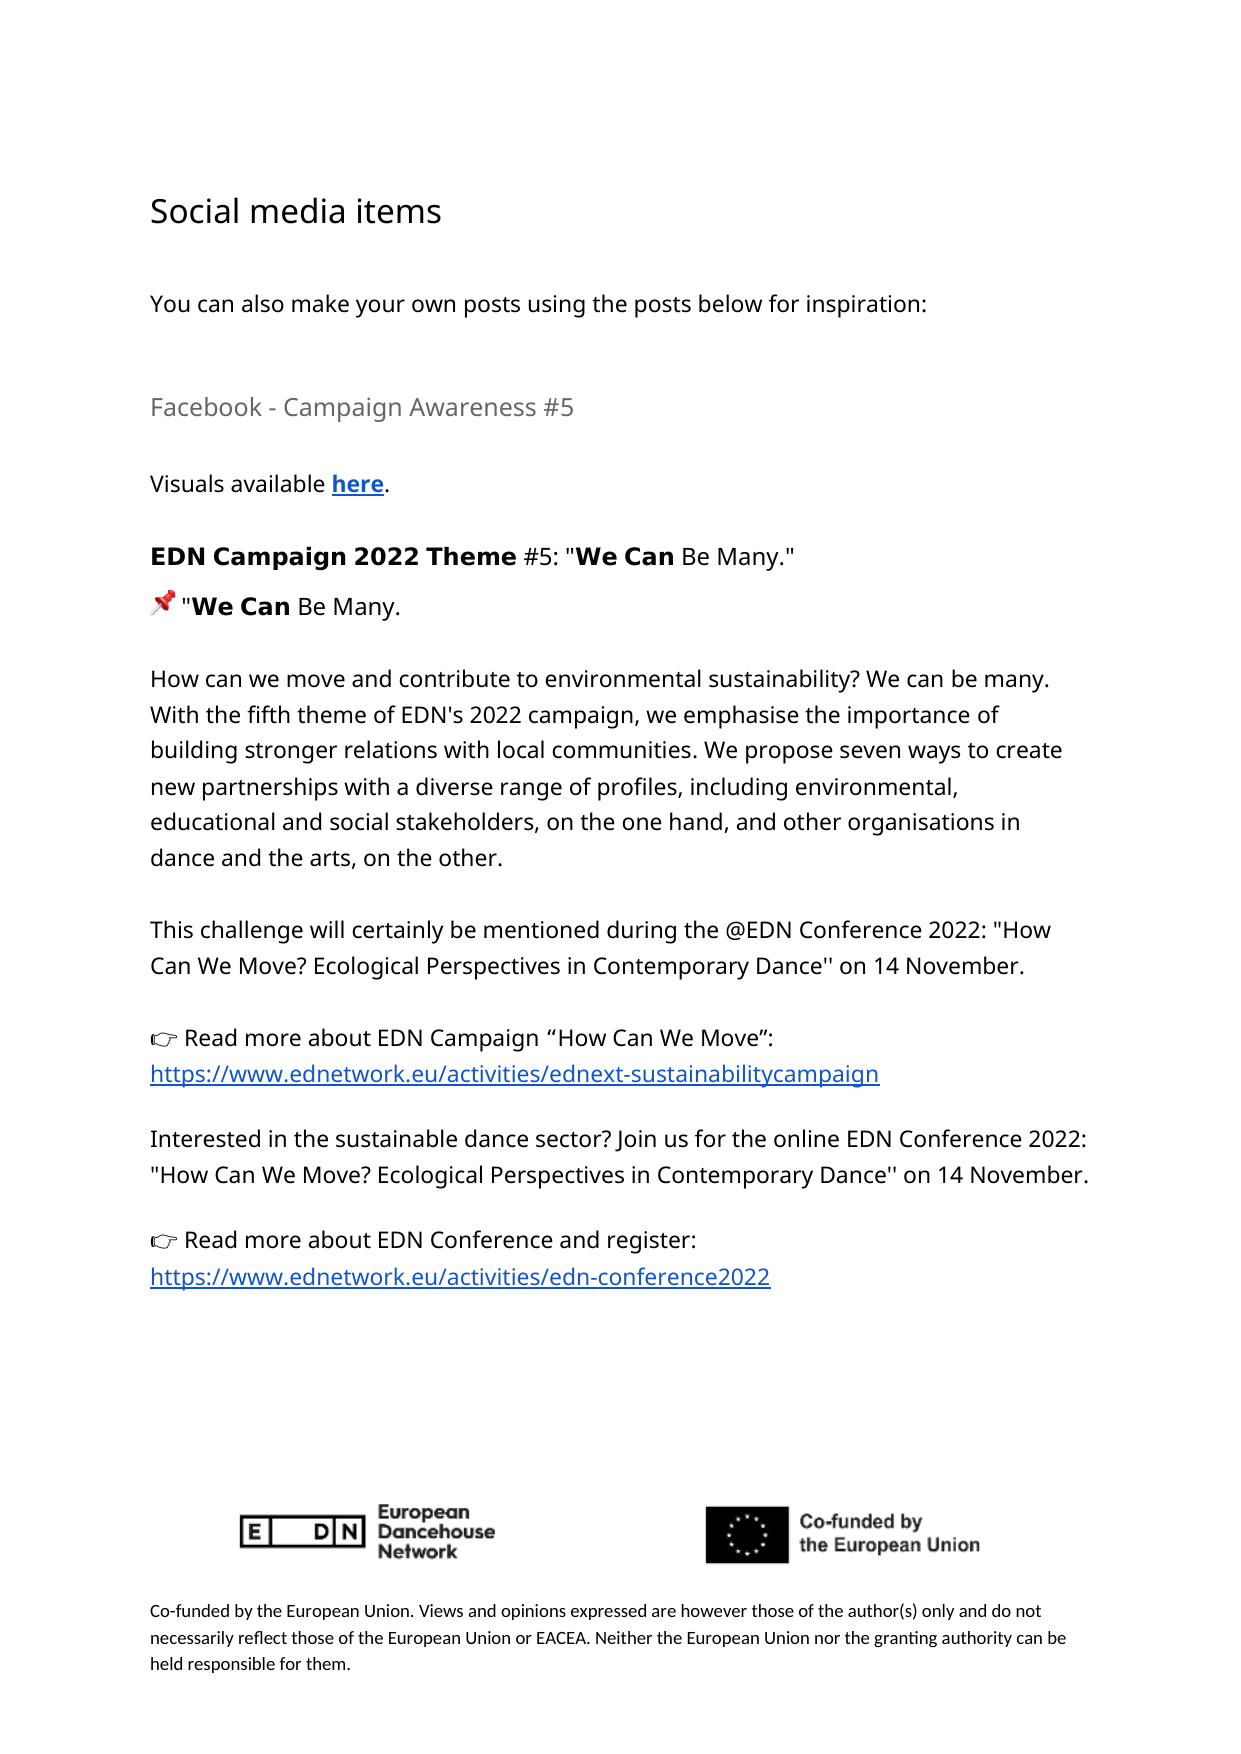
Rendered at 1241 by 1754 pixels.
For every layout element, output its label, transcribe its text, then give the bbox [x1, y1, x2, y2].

text "𝗪𝗲 𝗖𝗮𝗻 Be Many. [150, 589, 1090, 622]
text 👉 Read more about EDN Campaign “How Can We Move”: https://www.ednetwork.eu/activities/ednext-sustainabilitycampaign [150, 1022, 1090, 1119]
picture [150, 590, 175, 615]
text You can also make your own posts using the posts below for inspiration: [150, 288, 1090, 319]
text 👉 Read more about EDN Conference and register: https://www.ednetwork.eu/activities/edn-conference2022 [150, 1224, 1090, 1292]
subtitle Social media items [150, 187, 1090, 233]
text Visuals available here. [150, 467, 1090, 499]
text 𝗘𝗗𝗡 𝗖𝗮𝗺𝗽𝗮𝗶𝗴𝗻 𝟮𝟬𝟮𝟮 𝗧𝗵𝗲𝗺𝗲 #5: "𝗪𝗲 𝗖𝗮𝗻 Be Many." [150, 539, 1090, 572]
picture [209, 1469, 1031, 1596]
text How can we move and contribute to environmental sustainability? We can be many. With the fifth theme of EDN's 2022 campaign, we emphasise the importance of building stronger relations with local communities. We propose seven ways to create new partnerships with a diverse range of profiles, including environmental, educational and social stakeholders, on the one hand, and other organisations in dance and the arts, on the other. [150, 663, 1090, 873]
text This challenge will certainly be mentioned during the @EDN Conference 2022: "How Can We Move? Ecological Perspectives in Contemporary Dance'' on 14 November. [150, 914, 1090, 981]
subtitle Facebook - Campaign Awareness #5 [150, 389, 1090, 423]
text Interested in the sustainable dance sector? Join us for the online EDN Conference 2022: "How Can We Move? Ecological Perspectives in Contemporary Dance'' on 14 November. [150, 1123, 1090, 1221]
